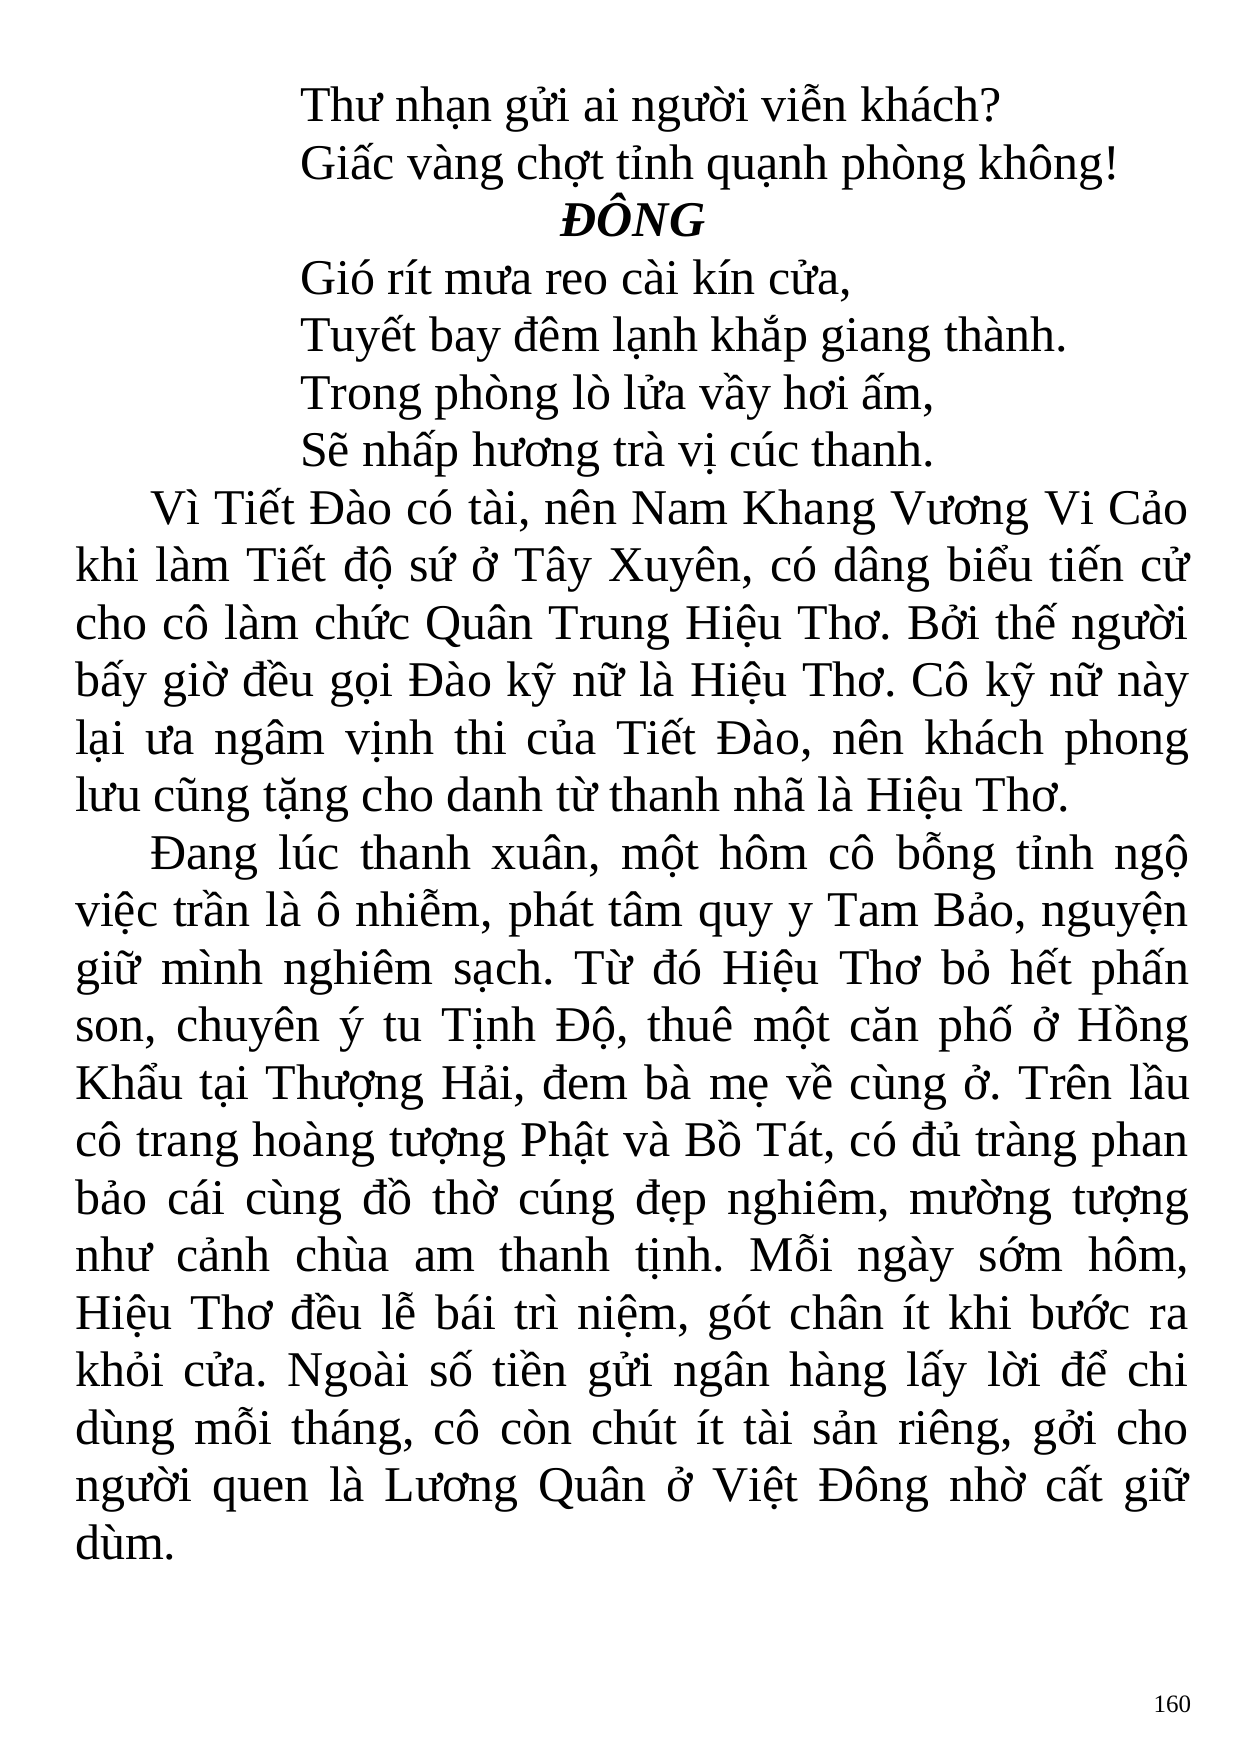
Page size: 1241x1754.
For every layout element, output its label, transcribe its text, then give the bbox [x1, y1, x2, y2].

text Đang lúc thanh xuân, một hôm cô bỗng tỉnh ngộ việc trần là ô nhiễm, phát tâm quy y Tam Bảo, nguyện giữ mình nghiêm sạch. Từ đó Hiệu Thơ bỏ hết phấn son, chuyên ý tu Tịnh Độ, thuê một căn phố ở Hồng Khẩu tại Thượng Hải, đem bà mẹ về cùng ở. Trên lầu cô trang hoàng tượng Phật và Bồ Tát, có đủ tràng phan bảo cái cùng đồ thờ cúng đẹp nghiêm, mường tượng như cảnh chùa am thanh tịnh. Mỗi ngày sớm hôm, Hiệu Thơ đều lễ bái trì niệm, gót chân ít khi bước ra khỏi cửa. Ngoài số tiền gửi ngân hàng lấy lời để chi dùng mỗi tháng, cô còn chút ít tài sản riêng, gởi cho người quen là Lương Quân ở Việt Đông nhờ cất giữ dùm. [75, 822, 1191, 1570]
text Thư nhạn gửi ai người viễn khách? [75, 75, 1191, 132]
text Trong phòng lò lửa vầy hơi ấm, [75, 362, 1191, 420]
text Vì Tiết Đào có tài, nên Nam Khang Vương Vi Cảo khi làm Tiết độ sứ ở Tây Xuyên, có dâng biểu tiến cử cho cô làm chức Quân Trung Hiệu Thơ. Bởi thế người bấy giờ đều gọi Đào kỹ nữ là Hiệu Thơ. Cô kỹ nữ này lại ưa ngâm vịnh thi của Tiết Đào, nên khách phong lưu cũng tặng cho danh từ thanh nhã là Hiệu Thơ. [75, 477, 1191, 822]
text Sẽ nhấp hương trà vị cúc thanh. [75, 420, 1191, 477]
text Tuyết bay đêm lạnh khắp giang thành. [75, 305, 1191, 362]
text Gió rít mưa reo cài kín cửa, [75, 247, 1191, 305]
text ĐÔNG [75, 190, 1191, 247]
text Giấc vàng chợt tỉnh quạnh phòng không! [75, 132, 1191, 190]
